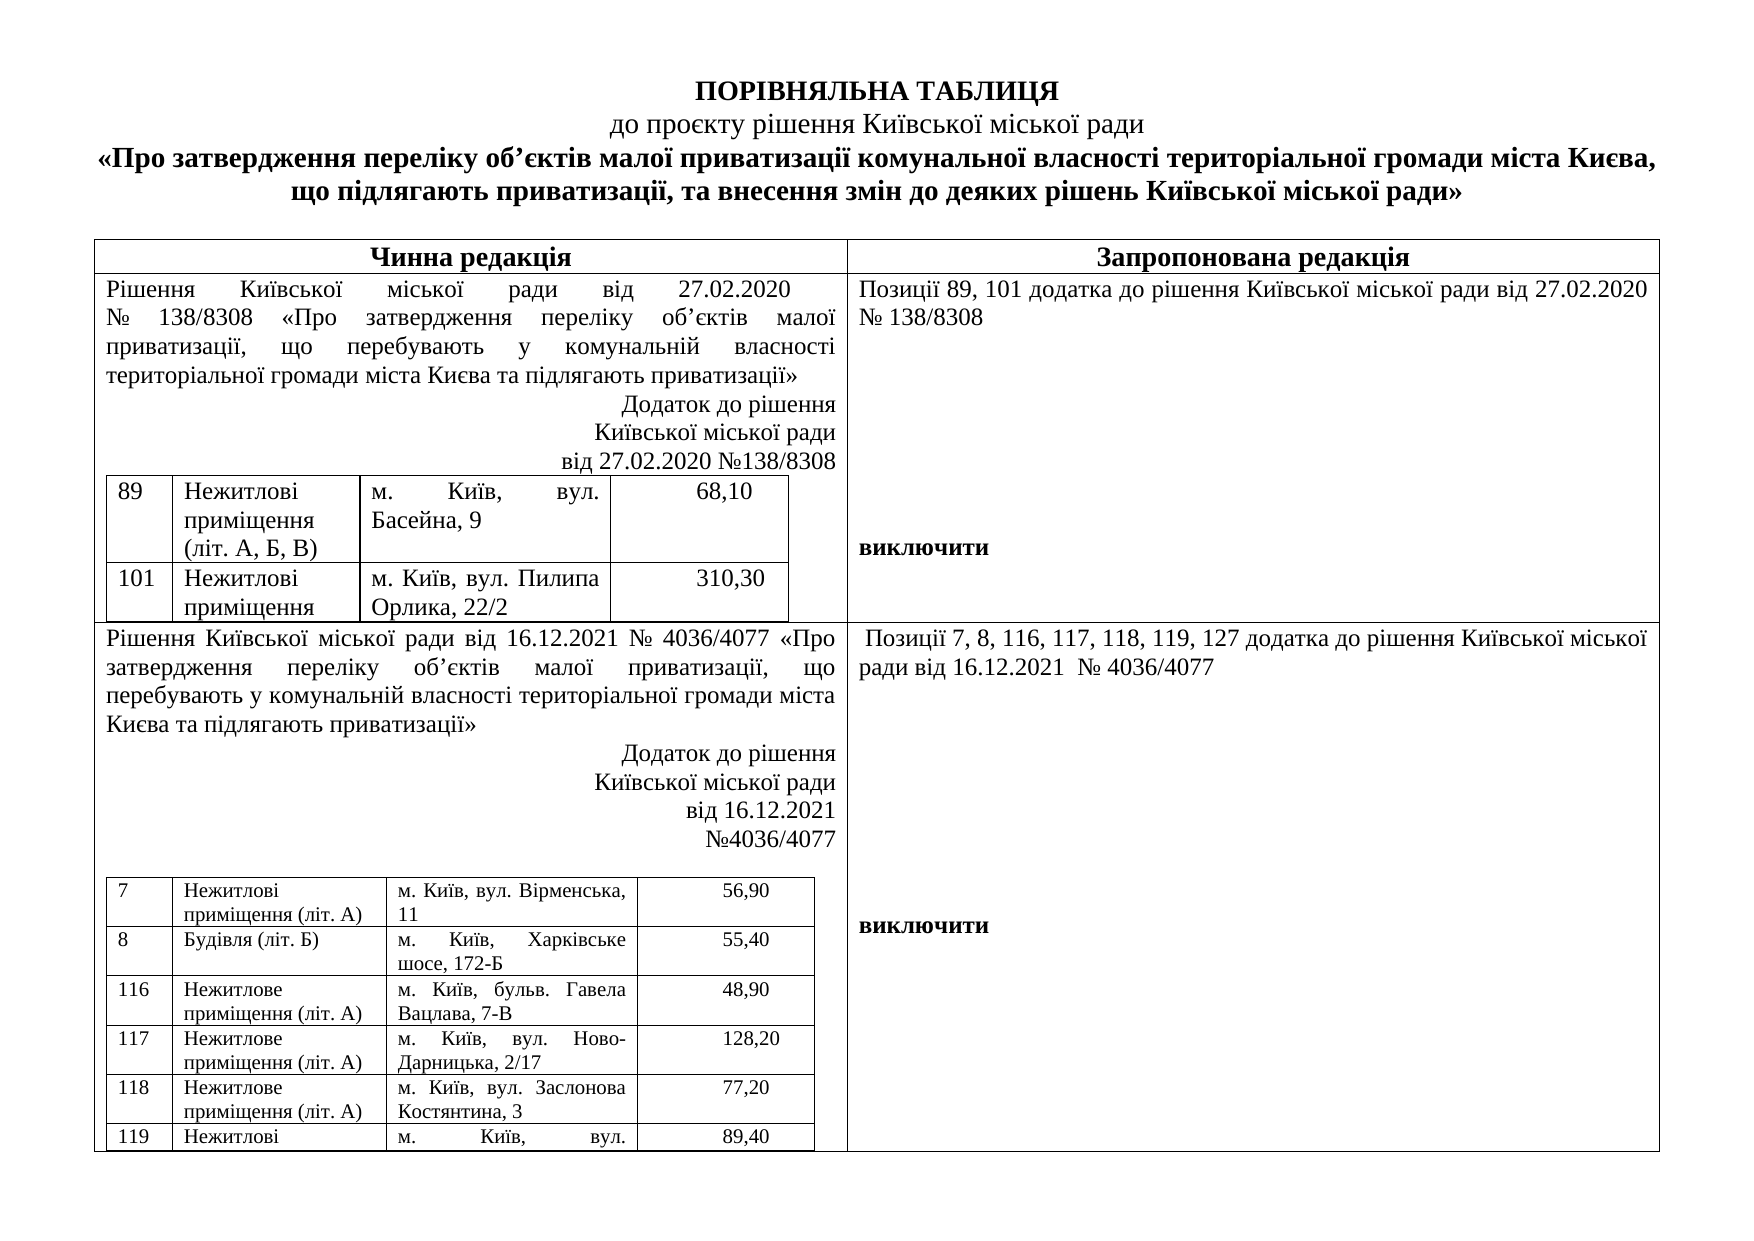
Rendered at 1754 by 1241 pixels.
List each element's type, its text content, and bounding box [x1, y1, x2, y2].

text до проєкту рішення Київської міської ради [88, 106, 1665, 140]
table_cell Позиції 89, 101 додатка до рішення Київської міської ради від 27.02.2020 № 138/8308 виключити [848, 274, 1659, 622]
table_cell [848, 623, 1659, 1151]
table_header Запропонована редакція [848, 240, 1659, 273]
table_cell Рішення Київської міської ради від 27.02.2020 № 138/8308 «Про затвердження переліку об’єктів малої приватизації, що перебувають у комунальній власності територіальної громади міста Києва та підлягають приватизації» Додаток до рішення Київської міської ради від 27.02.2020 №138/8308 [95, 274, 847, 622]
table_header Чинна редакція [95, 240, 847, 273]
text «Про затвердження переліку об’єктів малої приватизації комунальної власності територіальної громади міста Києва, що підлягають приватизації, та внесення змін до деяких рішень Київської міської ради» [88, 140, 1665, 207]
text ПОРІВНЯЛЬНА ТАБЛИЦЯ [88, 74, 1666, 106]
